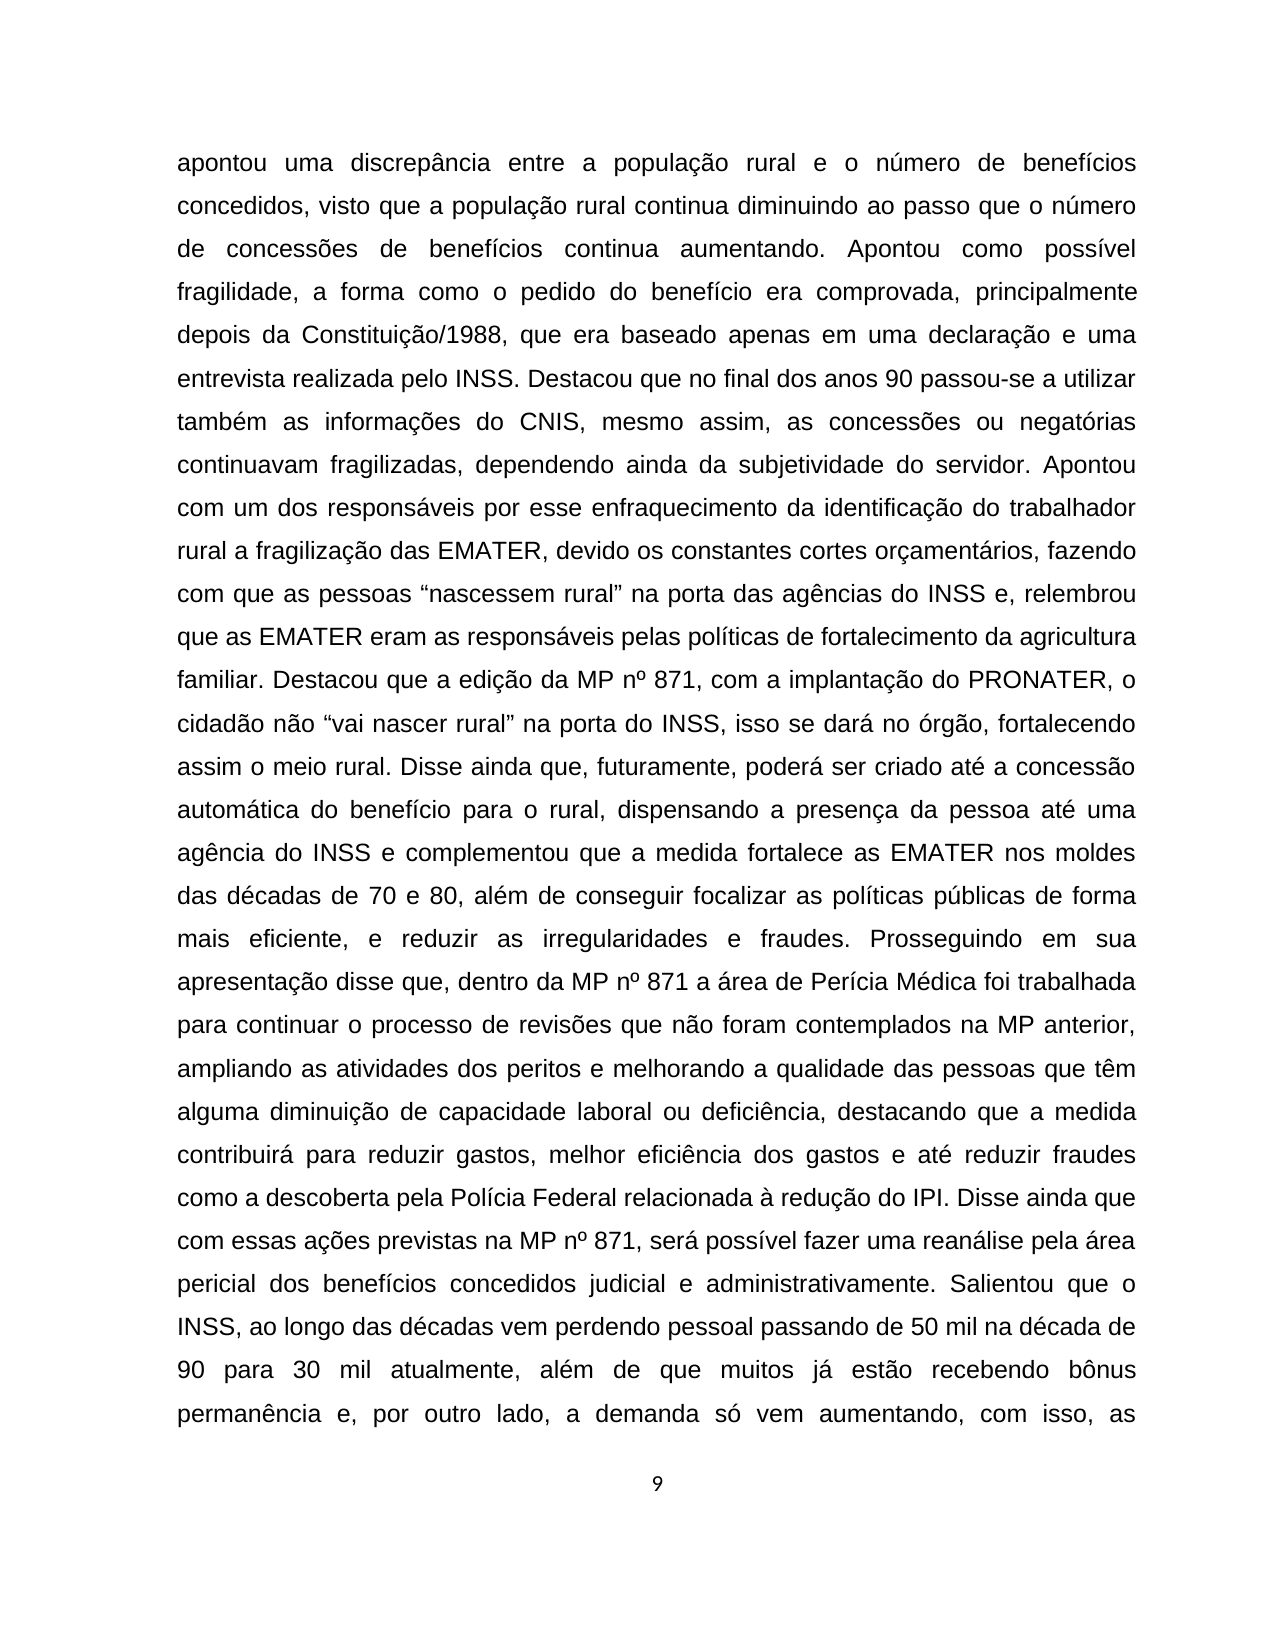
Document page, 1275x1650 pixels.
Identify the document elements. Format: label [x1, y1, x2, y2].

text [176, 148, 1138, 1427]
